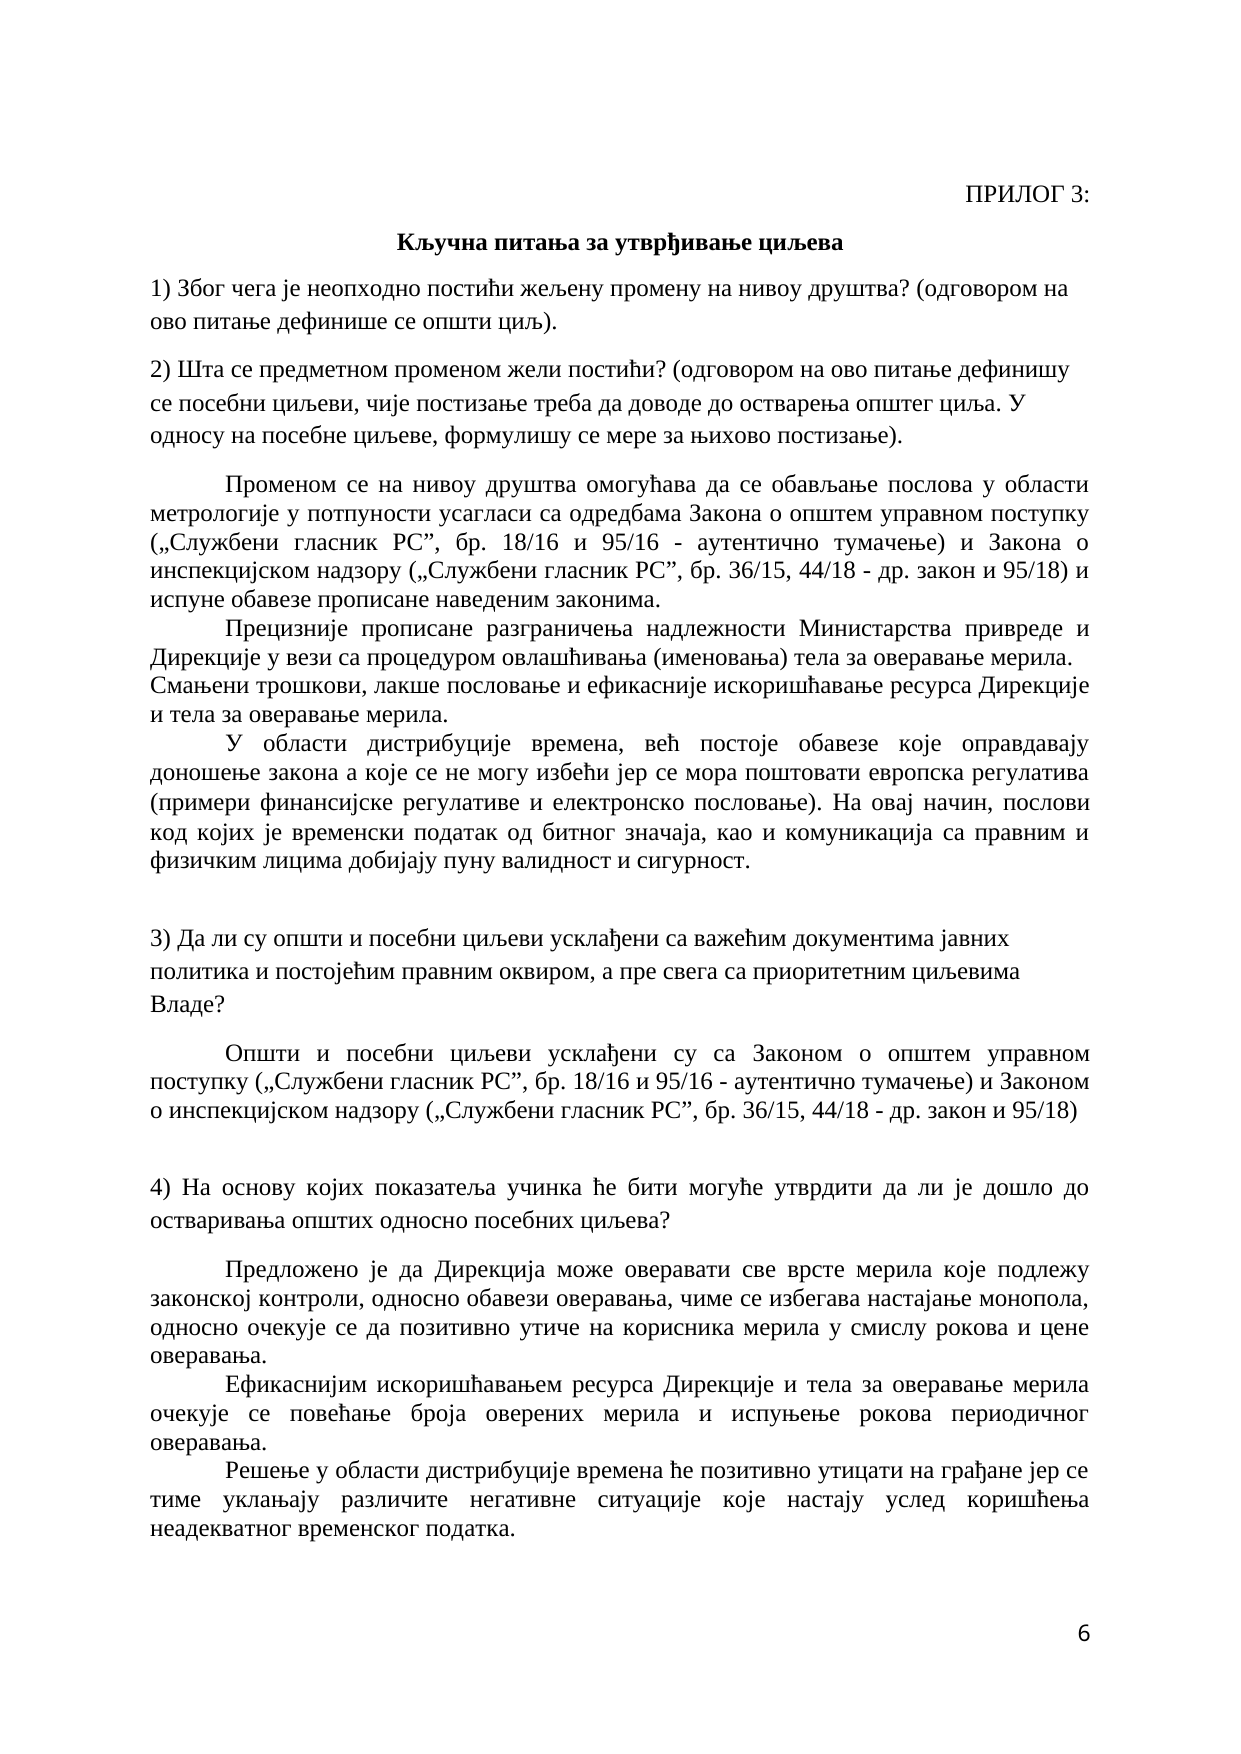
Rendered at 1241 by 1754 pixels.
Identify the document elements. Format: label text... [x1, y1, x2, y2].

text Ефикаснијим искоришћавањем ресурса Дирекције и тела за оверавање мерила очекује се повећање броја оверених мерила и испуњење рокова периодичног оверавања. [150, 1369, 1090, 1455]
text 4) На основу којих показатеља учинка ће бити могуће утврдити да ли је дошло до остваривања општих односно посебних циљева? [150, 1172, 1090, 1234]
text ПРИЛОГ 3: [150, 179, 1090, 207]
text 1) Због чега је неопходно постићи жељену промену на нивоу друштва? (одговором на ово питање дефинише се општи циљ). [150, 273, 1090, 335]
text Прецизније прописане разграничења надлежности Министарства привреде и Дирекције у вези са процедуром овлашћивања (именовања) тела за оверавање мерила. [150, 613, 1090, 671]
text Смањени трошкови, лакше пословање и ефикасније искоришћавање ресурса Дирекције и тела за оверавање мерила. [150, 671, 1090, 728]
text Предложено је да Дирекција може оверавати све врсте мерила које подлежу законској контроли, односно обавези оверавања, чиме се избегава настајање монопола, односно очекује се да позитивно утиче на корисника мерила у смислу рокова и цене оверавања. [150, 1254, 1090, 1369]
text Општи и посебни циљеви усклађени су са Законом о општем управном поступку („Службени гласник РС”, бр. 18/16 и 95/16 - аутентично тумачење) и Законом о инспекцијском надзору („Службени гласник РС”, бр. 36/15, 44/18 - др. закон и 95/18) [150, 1038, 1090, 1124]
text Кључна питања за утврђивање циљева [150, 227, 1090, 256]
text Решење у области дистрибуције времена ће позитивно утицати на грађане јер се тиме уклањају различите негативне ситуације које настају услед коришћења неадекватног временског податка. [150, 1455, 1090, 1542]
text 3) Да ли су општи и посебни циљеви усклађени са важећим документима јавних политика и постојећим правним оквиром, а пре свега са приоритетним циљевима Владе? [150, 923, 1090, 1018]
text 2) Шта се предметном променом жели постићи? (одговором на ово питање дефинишу се посебни циљеви, чије постизање треба да доводе до остварења општег циља. У односу на посебне циљеве, формулишу се мере за њихово постизање). [150, 354, 1090, 449]
text У области дистрибуције времена, већ постоје обавезе које оправдавају доношење закона а које се не могу избећи јер се мора поштовати европска регулатива (примери финансијске регулативе и електронско пословање). На овај начин, послови код којих је временски податак од битног значаја, као и комуникација са правним и физичким лицима добијају пуну валидност и сигурност. [150, 728, 1090, 874]
text Променом се на нивоу друштва омогућава да се обављање послова у области метрологије у потпуности усагласи са одредбама Закона о општем управном поступку („Службени гласник РС”, бр. 18/16 и 95/16 - аутентично тумачење) и Закона о инспекцијском надзору („Службени гласник РС”, бр. 36/15, 44/18 - др. закон и 95/18) и испуне обавезе прописане наведеним законима. [150, 469, 1090, 613]
